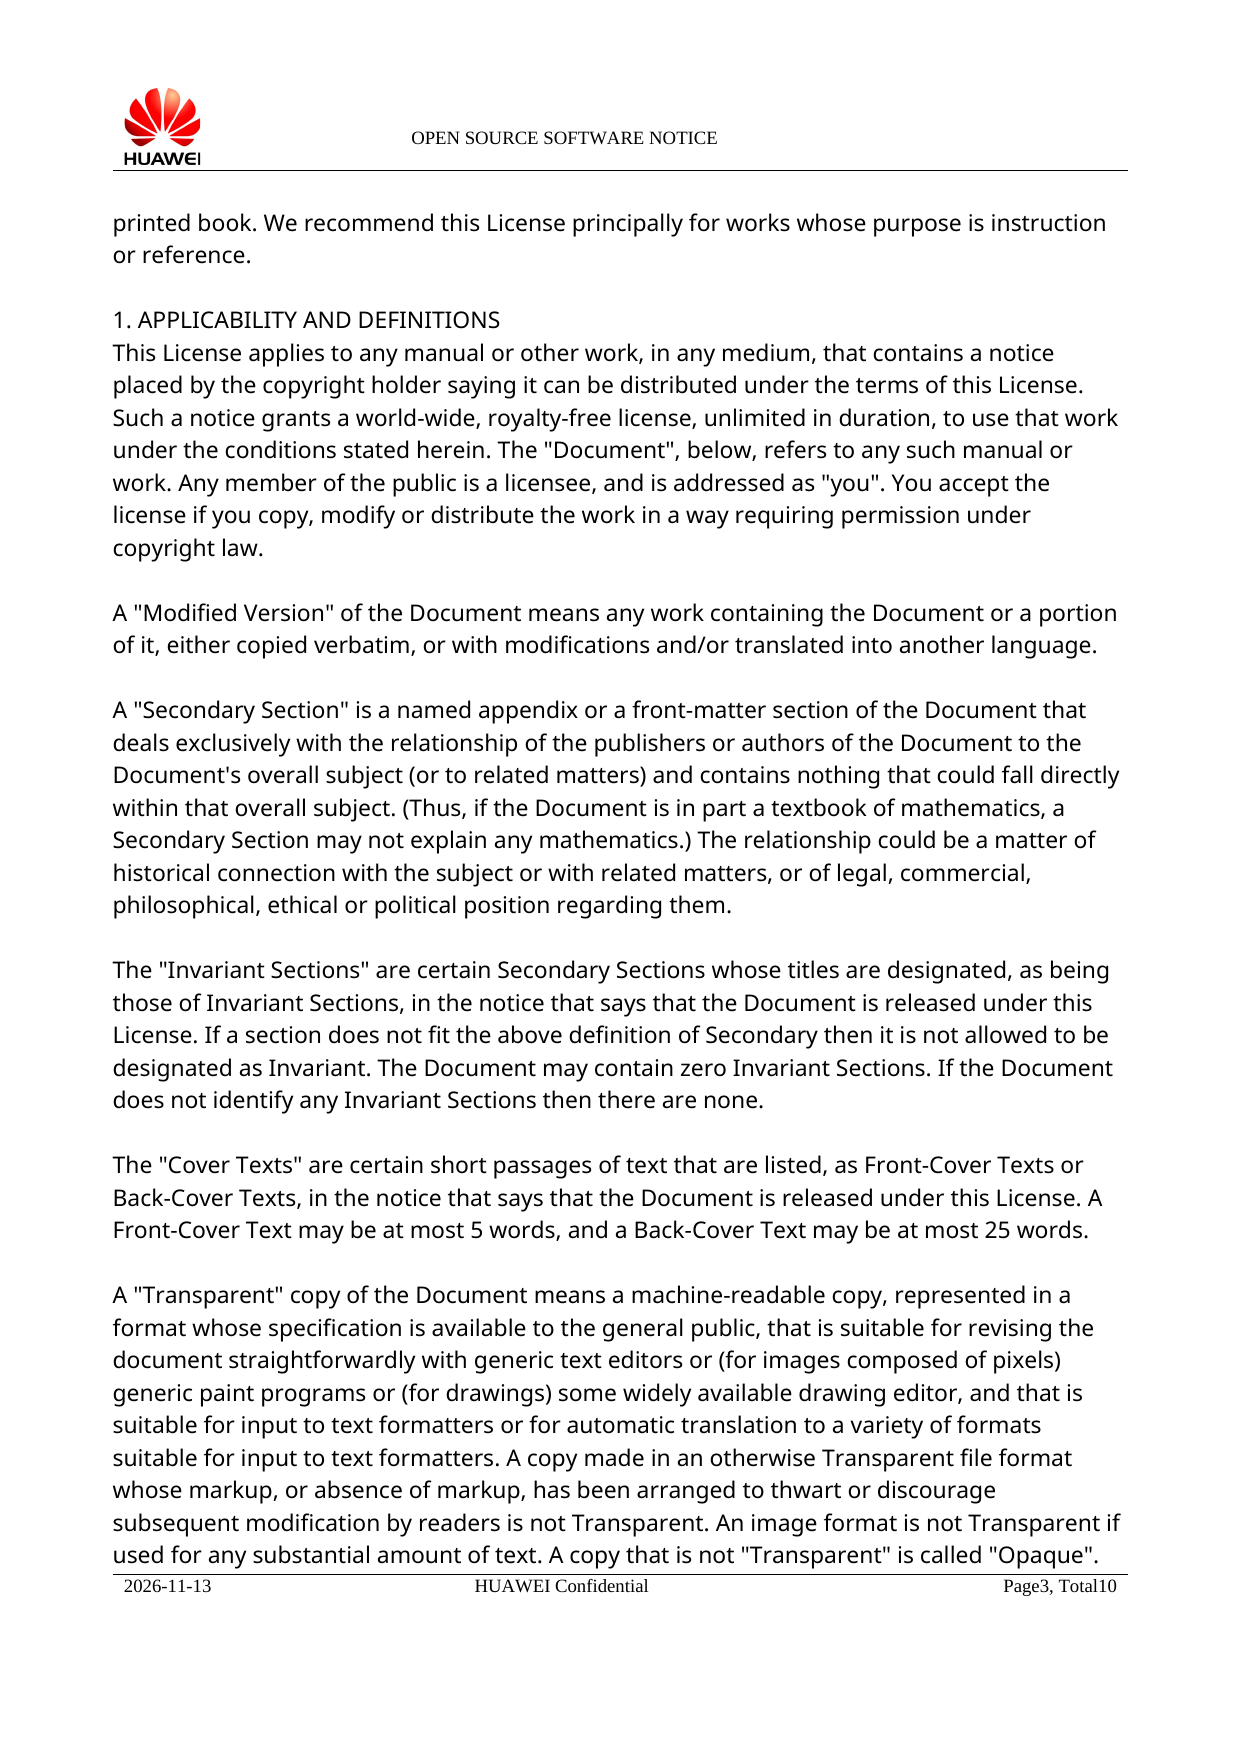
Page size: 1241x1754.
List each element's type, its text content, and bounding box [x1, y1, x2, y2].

text This License applies to any manual or other work, in any medium, that contains a notice placed by the copyright holder saying it can be distributed under the terms of this License. Such a notice grants a world-wide, royalty-free license, unlimited in duration, to use that work under the conditions stated herein. The "Document", below, refers to any such manual or work. Any member of the public is a licensee, and is addressed as "you". You accept the license if you copy, modify or distribute the work in a way requiring permission under copyright law. [112, 336, 1128, 564]
text A "Modified Version" of the Document means any work containing the Document or a portion of it, either copied verbatim, or with modifications and/or translated into another language. [112, 596, 1128, 661]
text A "Secondary Section" is a named appendix or a front-matter section of the Document that deals exclusively with the relationship of the publishers or authors of the Document to the Document's overall subject (or to related matters) and contains nothing that could fall directly within that overall subject. (Thus, if the Document is in part a textbook of mathematics, a Secondary Section may not explain any mathematics.) The relationship could be a matter of historical connection with the subject or with related matters, or of legal, commercial, philosophical, ethical or political position regarding them. [112, 694, 1128, 921]
text The "Cover Texts" are certain short passages of text that are listed, as Front-Cover Texts or Back-Cover Texts, in the notice that says that the Document is released under this License. A Front-Cover Text may be at most 5 words, and a Back-Cover Text may be at most 25 words. [112, 1149, 1128, 1246]
text A "Transparent" copy of the Document means a machine-readable copy, represented in a format whose specification is available to the general public, that is suitable for revising the document straightforwardly with generic text editors or (for images composed of pixels) generic paint programs or (for drawings) some widely available drawing editor, and that is suitable for input to text formatters or for automatic translation to a variety of formats suitable for input to text formatters. A copy made in an otherwise Transparent file format whose markup, or absence of markup, has been arranged to thwart or discourage subsequent modification by readers is not Transparent. An image format is not Transparent if used for any substantial amount of text. A copy that is not "Transparent" is called "Opaque". [112, 1279, 1128, 1571]
text The "Invariant Sections" are certain Secondary Sections whose titles are designated, as being those of Invariant Sections, in the notice that says that the Document is released under this License. If a section does not fit the above definition of Secondary then it is not allowed to be designated as Invariant. The Document may contain zero Invariant Sections. If the Document does not identify any Invariant Sections then there are none. [112, 954, 1128, 1116]
text 1. APPLICABILITY AND DEFINITIONS [112, 304, 1128, 336]
picture [124, 88, 201, 165]
